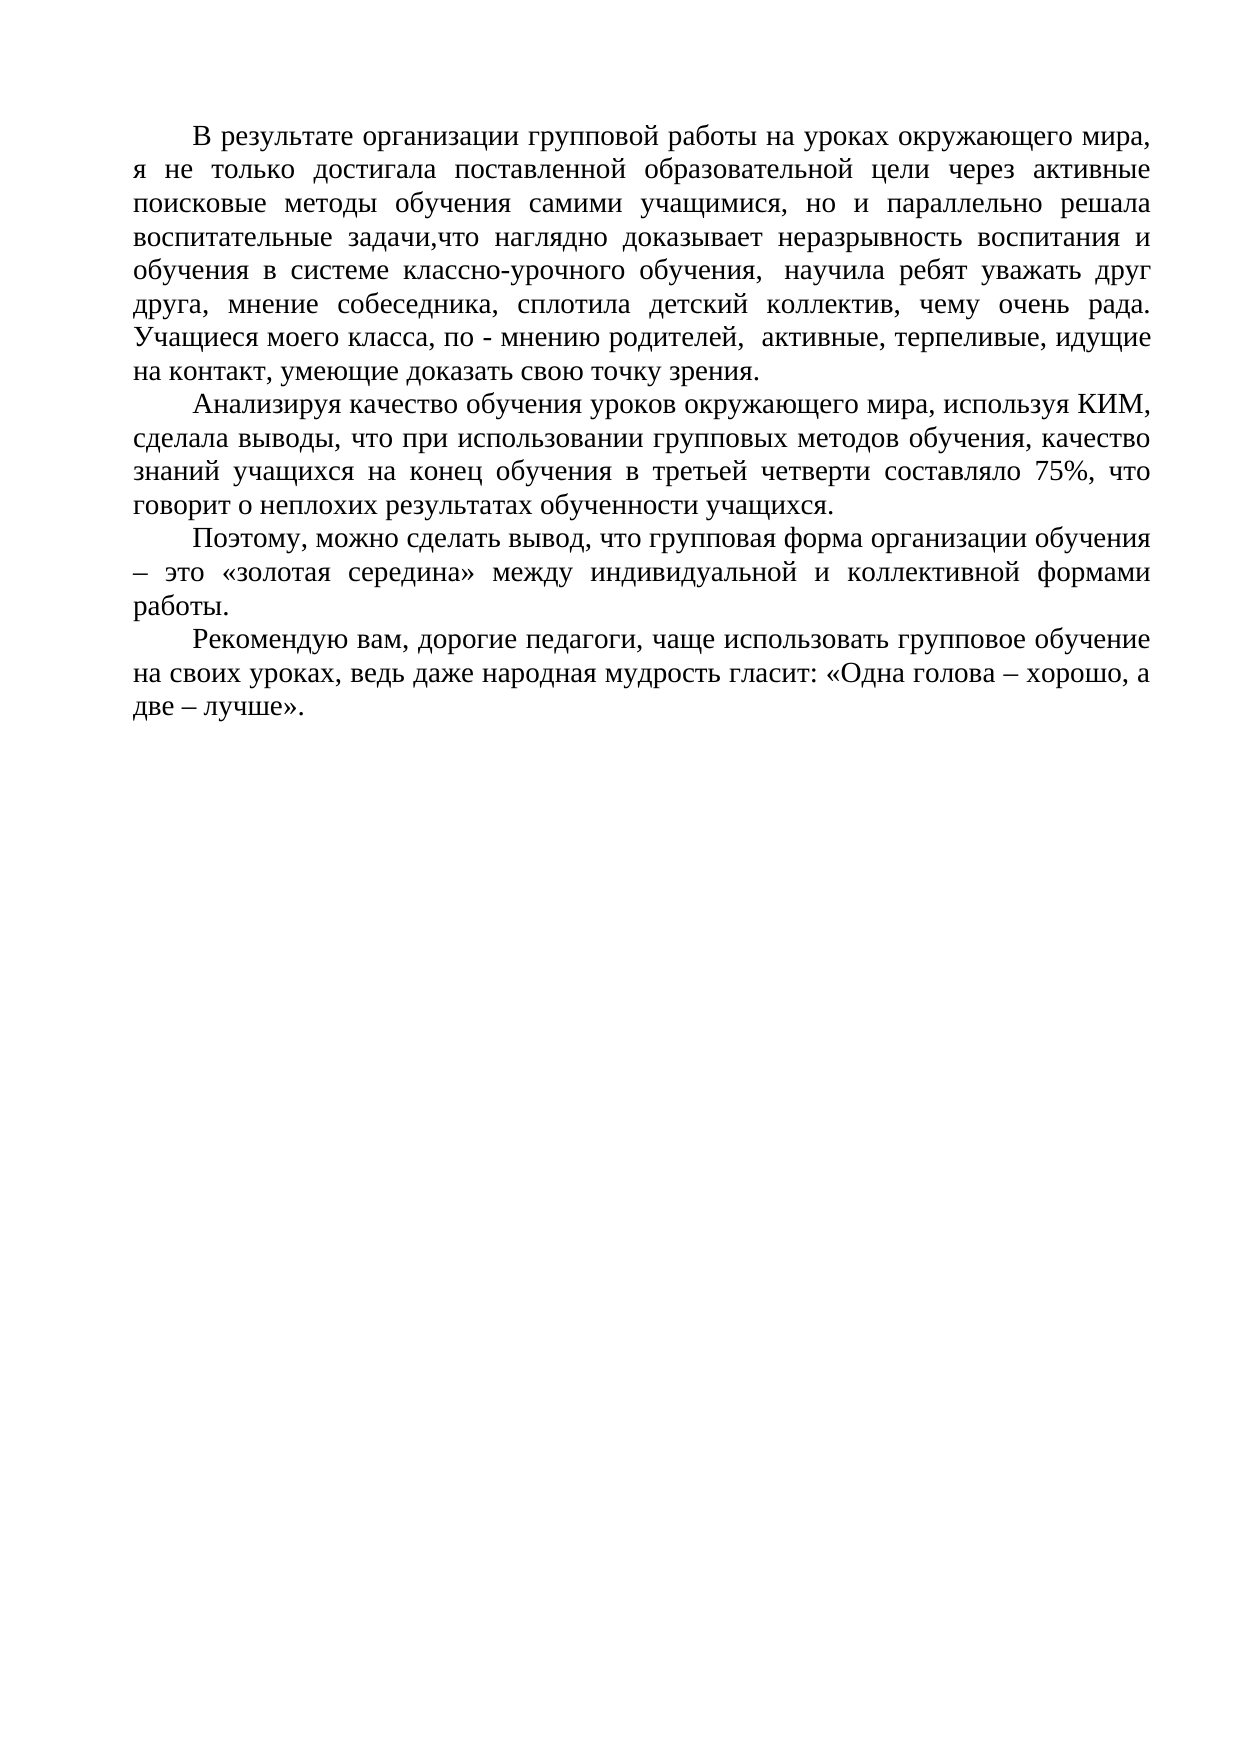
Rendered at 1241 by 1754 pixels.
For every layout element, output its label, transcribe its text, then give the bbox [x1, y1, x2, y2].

text В результате организации групповой работы на уроках окружающего мира, я не только достигала поставленной образовательной цели через активные поисковые методы обучения самими учащимися, но и параллельно решала воспитательные задачи,что наглядно доказывает неразрывность воспитания и обучения в системе классно-урочного обучения, научила ребят уважать друг друга, мнение собеседника, сплотила детский коллектив, чему очень рада. Учащиеся моего класса, по - мнению родителей, активные, терпеливые, идущие на контакт, умеющие доказать свою точку зрения. [133, 118, 1152, 386]
text Поэтому, можно сделать вывод, что групповая форма организации обучения – это «золотая середина» между индивидуальной и коллективной формами работы. [133, 521, 1152, 621]
text Анализируя качество обучения уроков окружающего мира, используя КИМ, сделала выводы, что при использовании групповых методов обучения, качество знаний учащихся на конец обучения в третьей четверти составляло 75%, что говорит о неплохих результатах обученности учащихся. [133, 386, 1152, 521]
text Рекомендую вам, дорогие педагоги, чаще использовать групповое обучение на своих уроках, ведь даже народная мудрость гласит: «Одна голова – хорошо, а две – лучше». [133, 621, 1152, 722]
